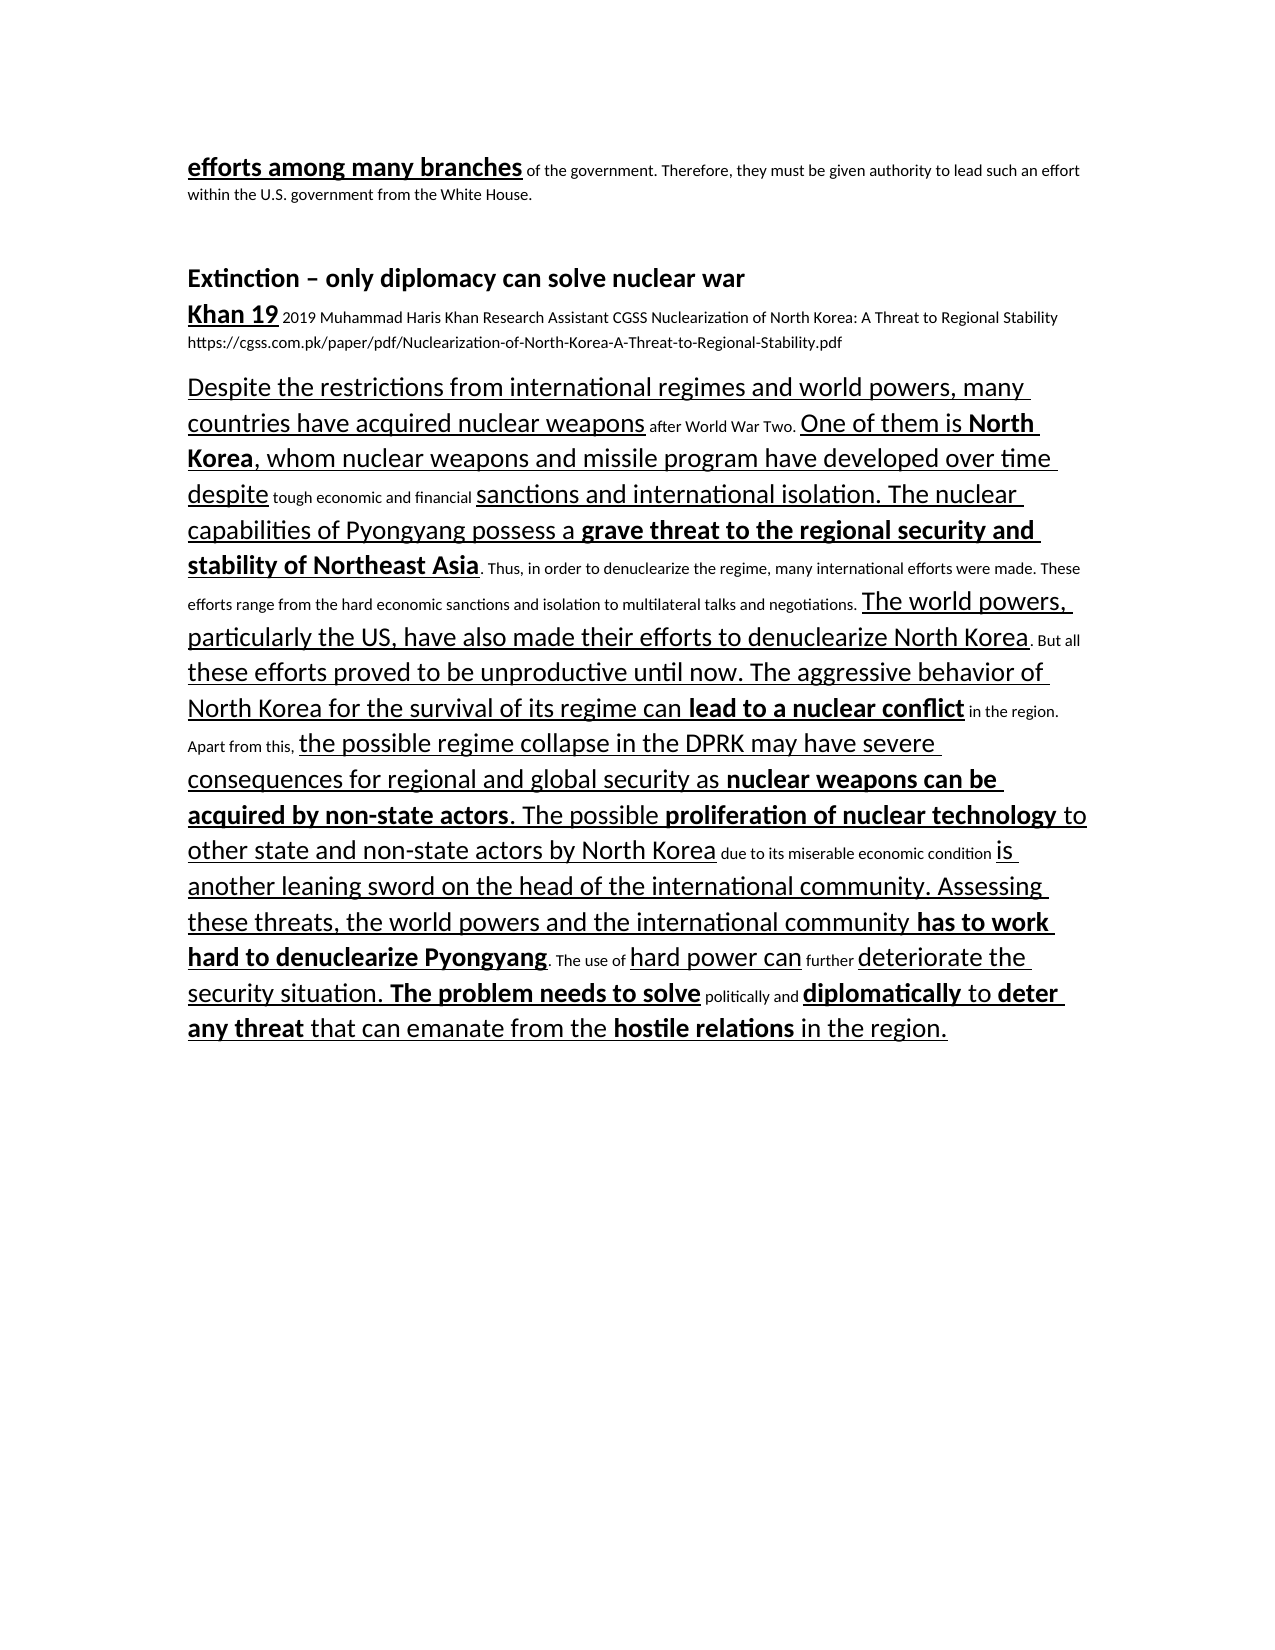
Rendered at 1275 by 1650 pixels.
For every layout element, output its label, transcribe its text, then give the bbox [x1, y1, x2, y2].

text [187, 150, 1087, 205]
text Despite the restrictions from international regimes and world powers, many countries have acquired nuclear weapons after World War Two. One of them is North Korea, whom nuclear weapons and missile program have developed over time despite tough economic and financial sanctions and international isolation. The nuclear capabilities of Pyongyang possess a grave threat to the regional security and stability of Northeast Asia. Thus, in order to denuclearize the regime, many international efforts were made. These efforts range from the hard economic sanctions and isolation to multilateral talks and negotiations. The world powers, particularly the US, have also made their efforts to denuclearize North Korea. But all these efforts proved to be unproductive until now. The aggressive behavior of North Korea for the survival of its regime can lead to a nuclear conflict in the region. Apart from this, the possible regime collapse in the DPRK may have severe consequences for regional and global security as nuclear weapons can be acquired by non-state actors. The possible proliferation of nuclear technology to other state and non-state actors by North Korea due to its miserable economic condition is another leaning sword on the head of the international community. Assessing these threats, the world powers and the international community has to work hard to denuclearize Pyongyang. The use of hard power can further deteriorate the security situation. The problem needs to solve politically and diplomatically to deter any threat that can emanate from the hostile relations in the region. [187, 827, 1087, 1045]
text Khan 19 2019 Muhammad Haris Khan Research Assistant CGSS Nuclearization of North Korea: A Threat to Regional Stability https://cgss.com.pk/paper/pdf/Nuclearization-of-North-Korea-A-Threat-to-Regional-Stability.pdf [187, 297, 1087, 352]
subtitle Extinction – only diplomacy can solve nuclear war [187, 262, 1087, 295]
text Despite the restrictions from international regimes and world powers, many countries have acquired nuclear weapons after World War Two. One of them is North Korea, whom nuclear weapons and missile program have developed over time despite tough economic and financial sanctions and international isolation. The nuclear capabilities of Pyongyang possess a grave threat to the regional security and stability of Northeast Asia. Thus, in order to denuclearize the regime, many international efforts were made. These efforts range from the hard economic sanctions and isolation to multilateral talks and negotiations. The world powers, particularly the US, have also made their efforts to denuclearize North Korea. But all these efforts proved to be unproductive until now. The aggressive behavior of North Korea for the survival of its regime can lead to a nuclear conflict in the region. Apart from this, the possible regime collapse in the DPRK may have severe consequences for regional and global security as nuclear weapons can be acquired by non-state actors. The possible proliferation of nuclear technology to other state and non-state actors by North Korea due to its miserable economic condition is another leaning sword on the head of the international community. Assessing these threats, the world powers and the international community has to work hard to denuclearize Pyongyang. The use of hard power can further deteriorate the security situation. The problem needs to solve politically and diplomatically to deter any threat that can emanate from the hostile relations in the region. [187, 370, 1087, 826]
